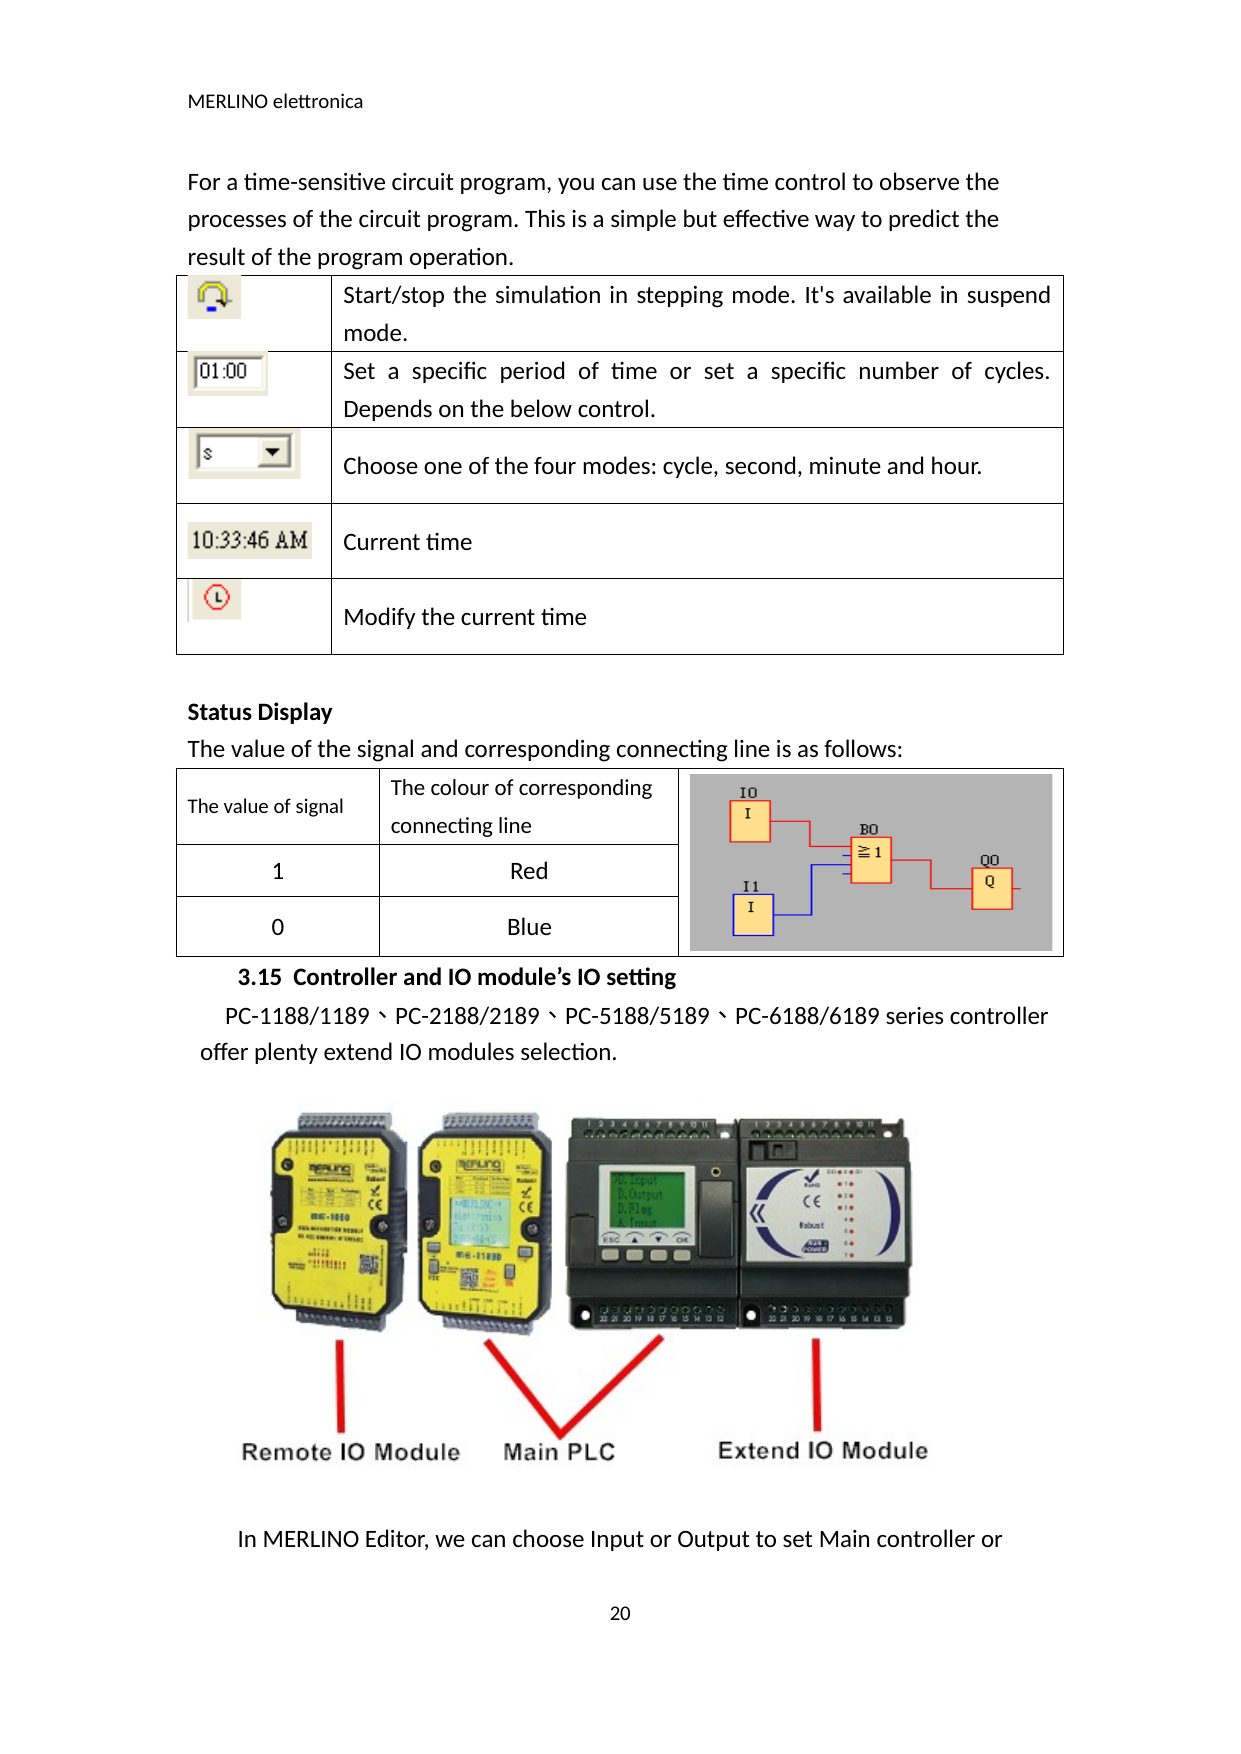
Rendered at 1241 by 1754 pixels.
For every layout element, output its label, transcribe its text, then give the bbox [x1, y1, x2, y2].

list PC-1188/1189、PC-2188/2189、PC-5188/5189、PC-6188/6189 series controller offer plenty extend IO modules selection. [200, 995, 1053, 1070]
table_header The colour of corresponding connecting line [380, 769, 678, 844]
table_cell 0 [177, 897, 379, 956]
text Status Display [187, 693, 1053, 730]
picture [187, 275, 242, 319]
list For a time-sensitive circuit program, you can use the time control to observe the processes of the circuit program. This is a simple but effective way to predict the result of the program operation. [187, 162, 1053, 275]
picture [187, 351, 269, 396]
table_cell Set a specific period of time or set a specific number of cycles. Depends on the below control. [332, 352, 1063, 427]
table_cell [177, 352, 331, 427]
picture [690, 774, 1053, 951]
picture [187, 579, 242, 622]
table_cell 1 [177, 845, 379, 896]
table_header [177, 276, 331, 351]
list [237, 1520, 1053, 1557]
table_cell [177, 428, 331, 503]
table_cell Choose one of the four modes: cycle, second, minute and hour. [332, 428, 1063, 503]
table_header The value of signal [177, 769, 379, 844]
table_cell Current time [332, 504, 1063, 578]
list Controller and IO module’s IO setting [237, 957, 1053, 995]
text The value of the signal and corresponding connecting line is as follows: [187, 730, 1053, 768]
picture [237, 1078, 937, 1474]
table_header [679, 769, 1063, 956]
picture [187, 428, 301, 479]
picture [187, 522, 312, 559]
table_header Start/stop the simulation in stepping mode. It's available in suspend mode. [332, 276, 1063, 351]
table_cell [177, 579, 331, 654]
table_cell Red [380, 845, 678, 896]
table_cell Modify the current time [332, 579, 1063, 654]
table_cell Blue [380, 897, 678, 956]
table_cell [177, 504, 331, 578]
